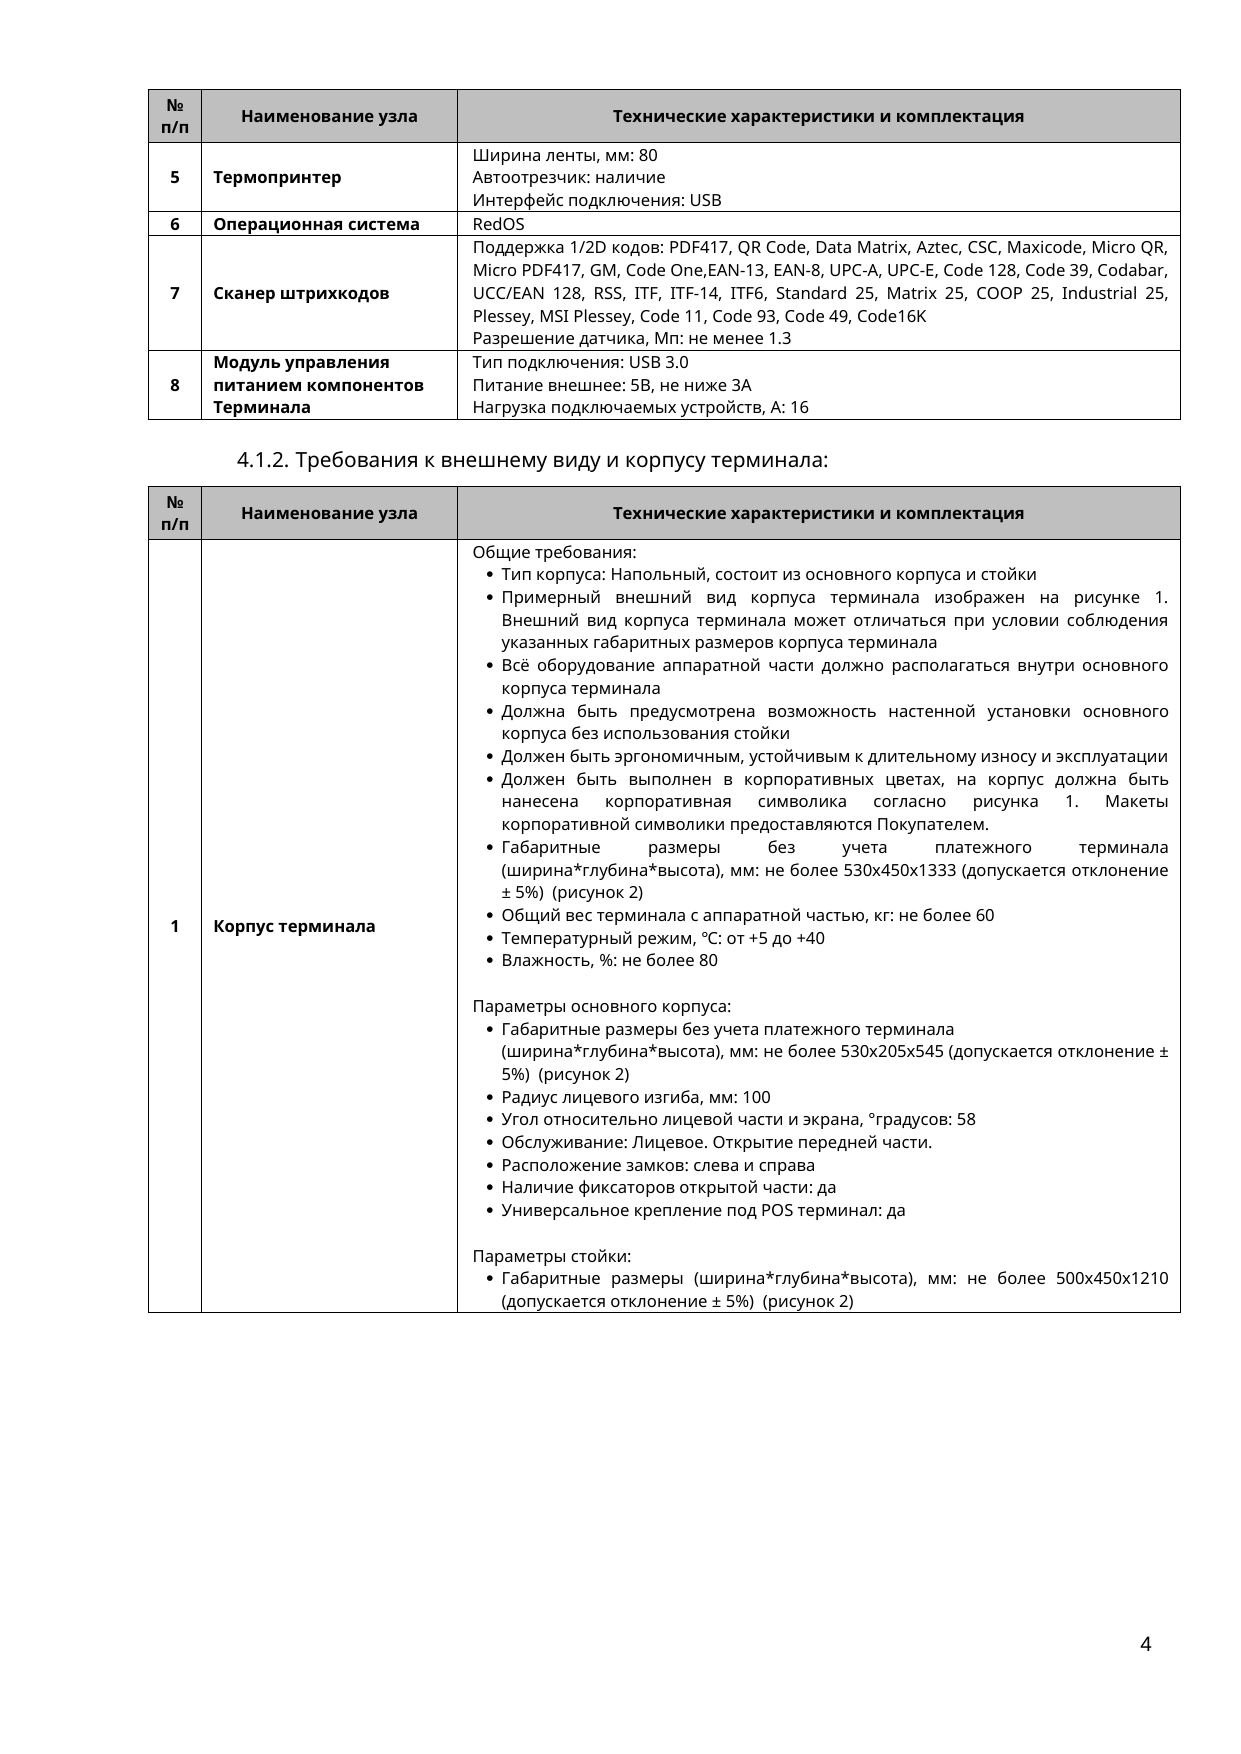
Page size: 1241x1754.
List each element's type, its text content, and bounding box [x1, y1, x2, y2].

table_cell Корпус терминала [202, 540, 457, 1312]
table_cell Ширина ленты, мм: 80 Автоотрезчик: наличие Интерфейс подключения: USB [458, 143, 1180, 211]
list Требования к внешнему виду и корпусу терминала: [237, 445, 1101, 473]
table_header Технические характеристики и комплектация [458, 90, 1180, 142]
table_cell 5 [149, 143, 201, 211]
table_cell Термопринтер [202, 143, 457, 211]
table_cell Сканер штрихкодов [202, 236, 457, 349]
table_cell Поддержка 1/2D кодов: PDF417, QR Code, Data Matrix, Aztec, CSC, Maxicode, Micro QR, Micro PDF417, GM, Code One,EAN-13, EAN-8, UPC-A, UPC-E, Code 128, Code 39, Codabar, UCC/EAN 128, RSS, ITF, ITF-14, ITF6, Standard 25, Matrix 25, COOP 25, Industrial 25, Plessey, MSI Plessey, Code 11, Code 93, Code 49, Code16K Разрешение датчика, Мп: не менее 1.3 [458, 236, 1180, 349]
table_header Технические характеристики и комплектация [458, 487, 1180, 539]
table_cell 7 [149, 236, 201, 349]
table_cell 6 [149, 212, 201, 235]
table_header Наименование узла [202, 487, 457, 539]
table_cell 8 [149, 351, 201, 419]
table_header № п/п [149, 90, 201, 142]
table_cell Модуль управления питанием компонентов Терминала [202, 351, 457, 419]
table_header Наименование узла [202, 90, 457, 142]
table_cell 1 [149, 540, 201, 1312]
table_header № п/п [149, 487, 201, 539]
table_cell RedOS [458, 212, 1180, 235]
table_cell Операционная система [202, 212, 457, 235]
table_cell Общие требования: Тип корпуса: Напольный, состоит из основного корпуса и стойки Примерный внешний вид корпуса терминала изображен на рисунке 1. Внешний вид корпуса терминала может отличаться при условии соблюдения указанных габаритных размеров корпуса терминала Всё оборудование аппаратной части должно располагаться внутри основного корпуса терминала Должна быть предусмотрена возможность настенной установки основного корпуса без использования стойки Должен быть эргономичным, устойчивым к длительному износу и эксплуатации Должен быть выполнен в корпоративных цветах, на корпус должна быть нанесена корпоративная символика согласно рисунка 1. Макеты корпоративной символики предоставляются Покупателем. Габаритные размеры без учета платежного терминала (ширина*глубина*высота), мм: не более 530х450х1333 (допускается отклонение ± 5%) (рисунок 2) Общий вес терминала с аппаратной частью, кг: не более 60 Температурный режим, ℃: от +5 до +40 Влажность, %: не более 80 Параметры основного корпуса: Габаритные размеры без учета платежного терминала (ширина*глубина*высота), мм: не более 530х205х545 (допускается отклонение ± 5%) (рисунок 2) Радиус лицевого изгиба, мм: 100 Угол относительно лицевой части и экрана, °градусов: 58 Обслуживание: Лицевое. Открытие передней части. Расположение замков: слева и справа Наличие фиксаторов открытой части: да Универсальное крепление под POS терминал: да Параметры стойки: Габаритные размеры (ширина*глубина*высота), мм: не более 500х450х1210 (допускается отклонение ± 5%) (рисунок 2) [458, 540, 1180, 1312]
table_cell Тип подключения: USB 3.0 Питание внешнее: 5В, не ниже 3А Нагрузка подключаемых устройств, А: 16 [458, 351, 1180, 419]
